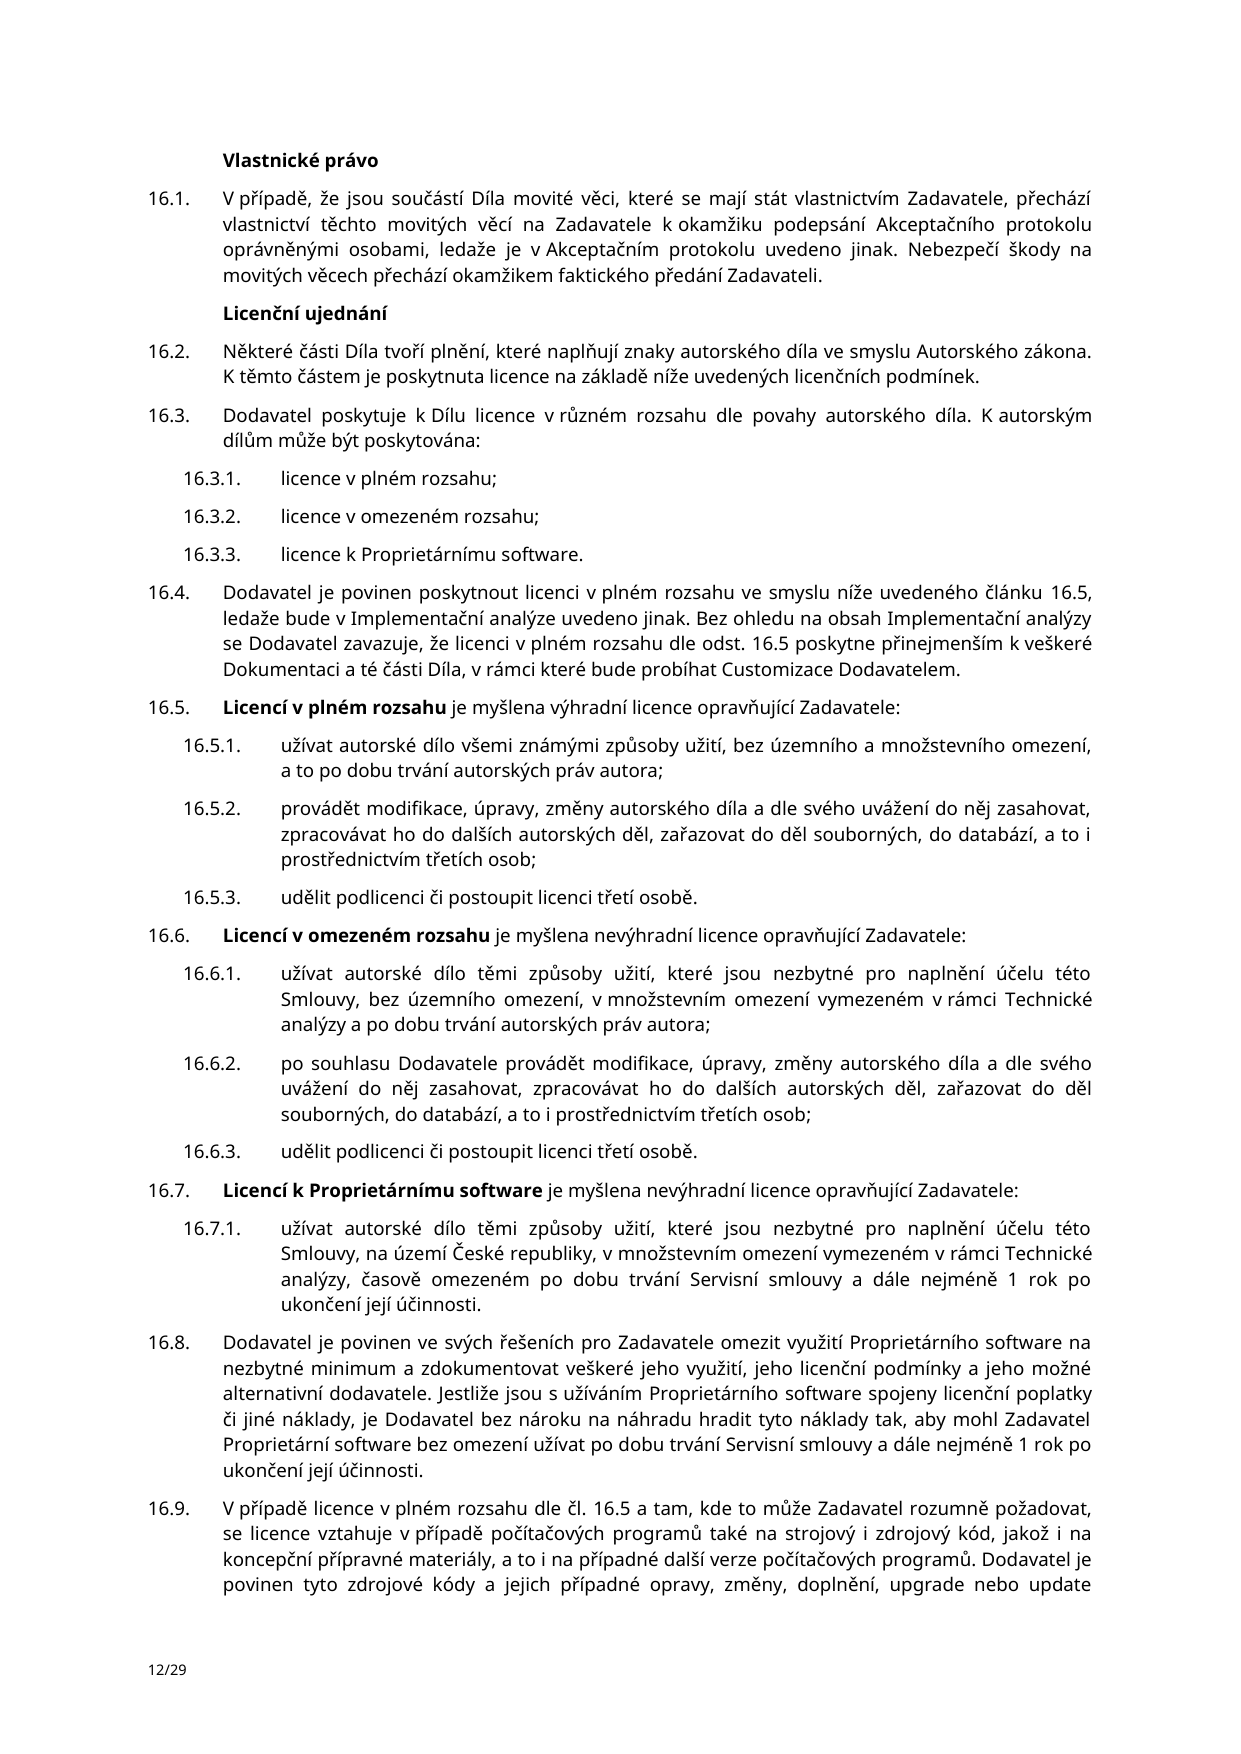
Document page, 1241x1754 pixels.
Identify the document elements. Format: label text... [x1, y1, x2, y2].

subtitle užívat autorské dílo všemi známými způsoby užití, bez územního a množstevního omezení, a to po dobu trvání autorských práv autora; [183, 732, 1092, 783]
subtitle Dodavatel je povinen poskytnout licenci v plném rozsahu ve smyslu níže uvedeného článku 16.5, ledaže bude v Implementační analýze uvedeno jinak. Bez ohledu na obsah Implementační analýzy se Dodavatel zavazuje, že licenci v plném rozsahu dle odst. 16.5 poskytne přinejmenším k veškeré Dokumentaci a té části Díla, v rámci které bude probíhat Customizace Dodavatelem. [148, 579, 1092, 682]
subtitle užívat autorské dílo těmi způsoby užití, které jsou nezbytné pro naplnění účelu této Smlouvy, bez územního omezení, v množstevním omezení vymezeném v rámci Technické analýzy a po dobu trvání autorských práv autora; [183, 961, 1092, 1037]
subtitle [148, 1495, 1092, 1597]
subtitle licence k Proprietárnímu software. [183, 541, 1092, 567]
subtitle licence v plném rozsahu; [183, 465, 1092, 491]
subtitle licence v omezeném rozsahu; [183, 503, 1092, 529]
subtitle Dodavatel je povinen ve svých řešeních pro Zadavatele omezit využití Proprietárního software na nezbytné minimum a zdokumentovat veškeré jeho využití, jeho licenční podmínky a jeho možné alternativní dodavatele. Jestliže jsou s užíváním Proprietárního software spojeny licenční poplatky či jiné náklady, je Dodavatel bez nároku na náhradu hradit tyto náklady tak, aby mohl Zadavatel Proprietární software bez omezení užívat po dobu trvání Servisní smlouvy a dále nejméně 1 rok po ukončení její účinnosti. [148, 1329, 1092, 1483]
subtitle Licencí v plném rozsahu je myšlena výhradní licence opravňující Zadavatele: [148, 694, 1092, 719]
subtitle Vlastnické právo [223, 148, 1092, 173]
subtitle Dodavatel poskytuje k Dílu licence v různém rozsahu dle povahy autorského díla. K autorským dílům může být poskytována: [148, 402, 1092, 453]
subtitle Licenční ujednání [223, 300, 1092, 326]
subtitle Některé části Díla tvoří plnění, které naplňují znaky autorského díla ve smyslu Autorského zákona. K těmto částem je poskytnuta licence na základě níže uvedených licenčních podmínek. [148, 338, 1092, 389]
subtitle udělit podlicenci či postoupit licenci třetí osobě. [183, 1139, 1092, 1164]
subtitle užívat autorské dílo těmi způsoby užití, které jsou nezbytné pro naplnění účelu této Smlouvy, na území České republiky, v množstevním omezení vymezeném v rámci Technické analýzy, časově omezeném po dobu trvání Servisní smlouvy a dále nejméně 1 rok po ukončení její účinnosti. [183, 1215, 1092, 1317]
subtitle Licencí k Proprietárnímu software je myšlena nevýhradní licence opravňující Zadavatele: [148, 1177, 1092, 1202]
subtitle provádět modifikace, úpravy, změny autorského díla a dle svého uvážení do něj zasahovat, zpracovávat ho do dalších autorských děl, zařazovat do děl souborných, do databází, a to i prostřednictvím třetích osob; [183, 796, 1092, 872]
subtitle V případě, že jsou součástí Díla movité věci, které se mají stát vlastnictvím Zadavatele, přechází vlastnictví těchto movitých věcí na Zadavatele k okamžiku podepsání Akceptačního protokolu oprávněnými osobami, ledaže je v Akceptačním protokolu uvedeno jinak. Nebezpečí škody na movitých věcech přechází okamžikem faktického předání Zadavateli. [148, 186, 1092, 288]
subtitle po souhlasu Dodavatele provádět modifikace, úpravy, změny autorského díla a dle svého uvážení do něj zasahovat, zpracovávat ho do dalších autorských děl, zařazovat do děl souborných, do databází, a to i prostřednictvím třetích osob; [183, 1050, 1092, 1126]
subtitle udělit podlicenci či postoupit licenci třetí osobě. [183, 885, 1092, 910]
subtitle Licencí v omezeném rozsahu je myšlena nevýhradní licence opravňující Zadavatele: [148, 923, 1092, 948]
